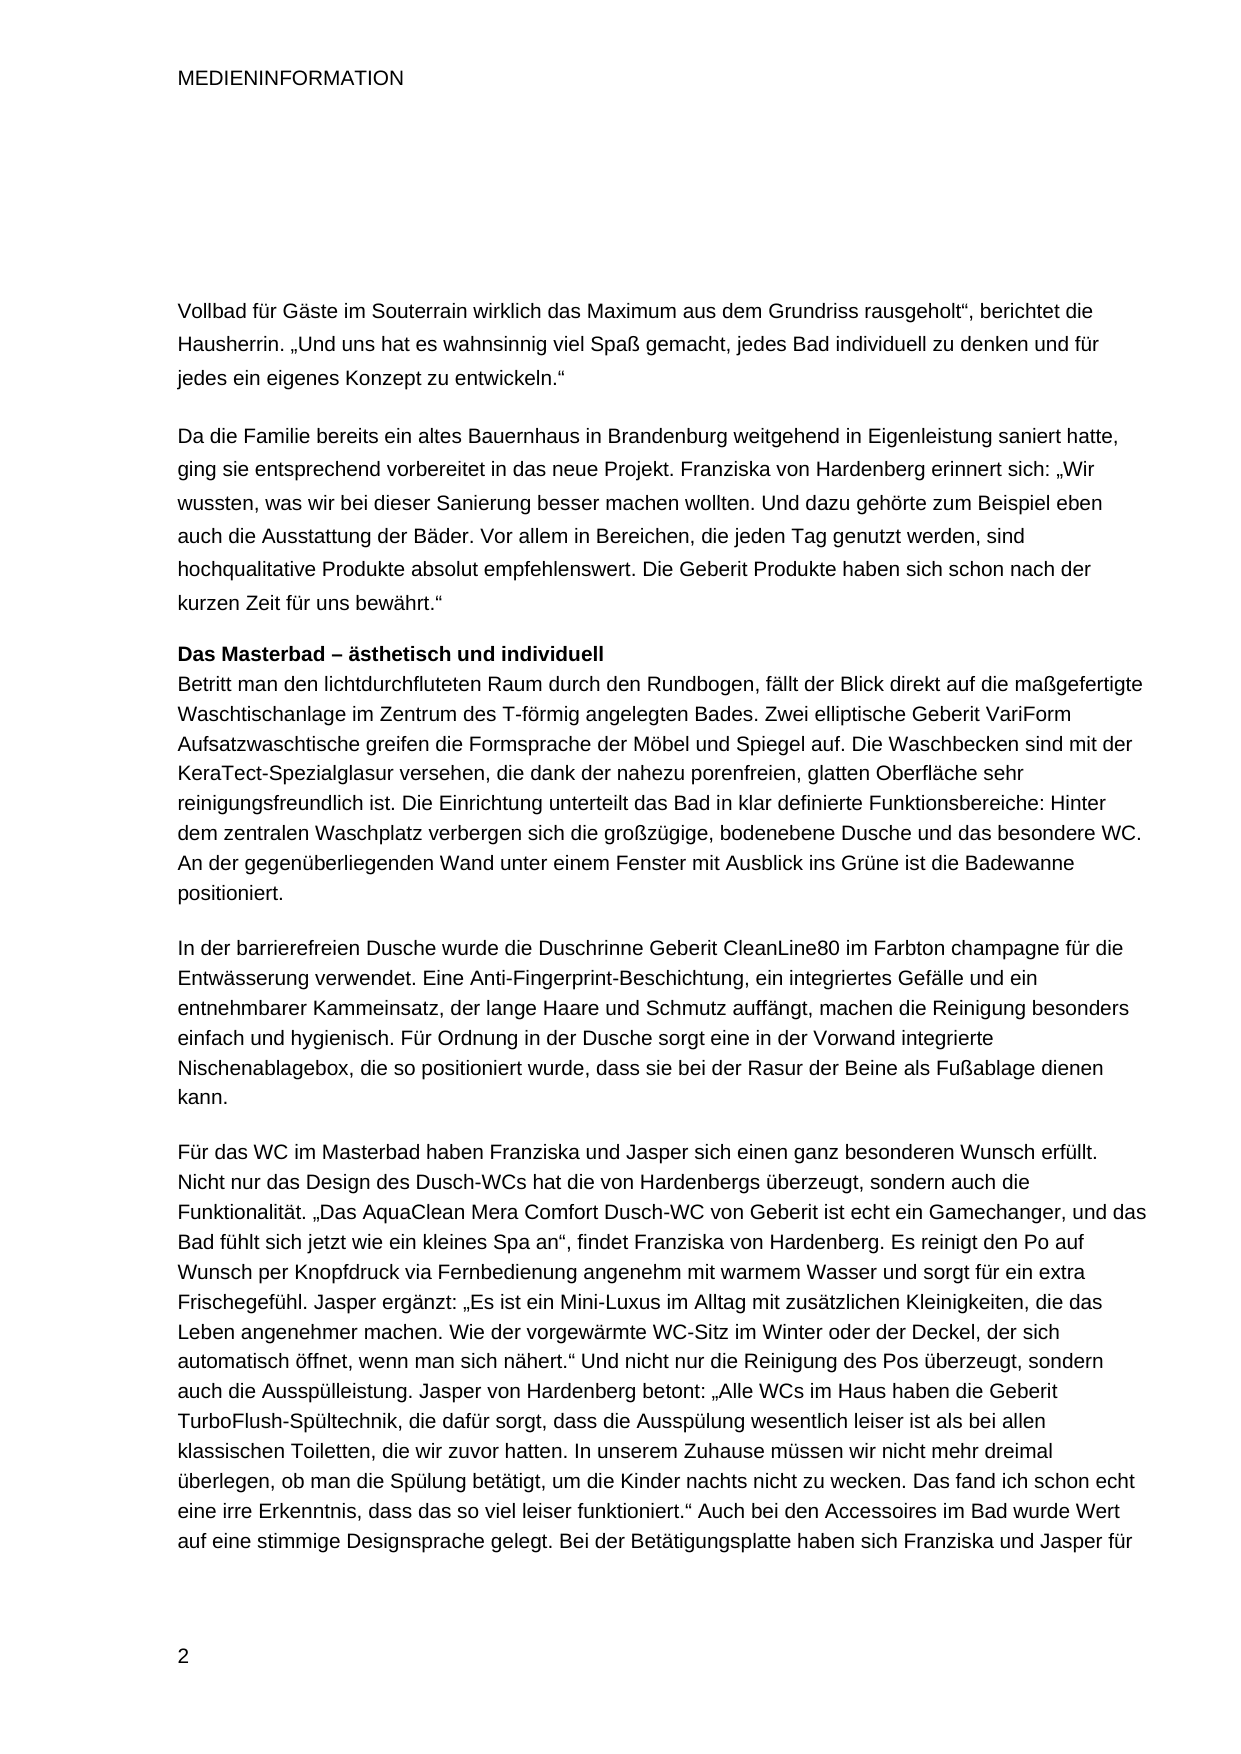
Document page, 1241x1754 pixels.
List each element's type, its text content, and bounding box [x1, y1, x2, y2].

text In der barrierefreien Dusche wurde die Duschrinne Geberit CleanLine80 im Farbton champagne für die Entwässerung verwendet. Eine Anti-Fingerprint-Beschichtung, ein integriertes Gefälle und ein entnehmbarer Kammeinsatz, der lange Haare und Schmutz auffängt, machen die Reinigung besonders einfach und hygienisch. Für Ordnung in der Dusche sorgt eine in der Vorwand integrierte Nischenablagebox, die so positioniert wurde, dass sie bei der Rasur der Beine als Fußablage dienen kann. [177, 936, 1152, 1109]
text Das Masterbad – ästhetisch und individuell Betritt man den lichtdurchfluteten Raum durch den Rundbogen, fällt der Blick direkt auf die maßgefertigte Waschtischanlage im Zentrum des T-förmig angelegten Bades. Zwei elliptische Geberit VariForm Aufsatzwaschtische greifen die Formsprache der Möbel und Spiegel auf. Die Waschbecken sind mit der KeraTect-Spezialglasur versehen, die dank der nahezu porenfreien, glatten Oberfläche sehr reinigungsfreundlich ist. Die Einrichtung unterteilt das Bad in klar definierte Funktionsbereiche: Hinter dem zentralen Waschplatz verbergen sich die großzügige, bodenebene Dusche und das besondere WC. An der gegenüberliegenden Wand unter einem Fenster mit Ausblick ins Grüne ist die Badewanne positioniert. [177, 642, 1152, 905]
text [177, 1140, 1152, 1553]
text Da die Familie bereits ein altes Bauernhaus in Brandenburg weitgehend in Eigenleistung saniert hatte, ging sie entsprechend vorbereitet in das neue Projekt. Franziska von Hardenberg erinnert sich: „Wir wussten, was wir bei dieser Sanierung besser machen wollten. Und dazu gehörte zum Beispiel eben auch die Ausstattung der Bäder. Vor allem in Bereichen, die jeden Tag genutzt werden, sind hochqualitative Produkte absolut empfehlenswert. Die Geberit Produkte haben sich schon nach der kurzen Zeit für uns bewährt.“ [177, 417, 1152, 617]
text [177, 292, 1152, 392]
